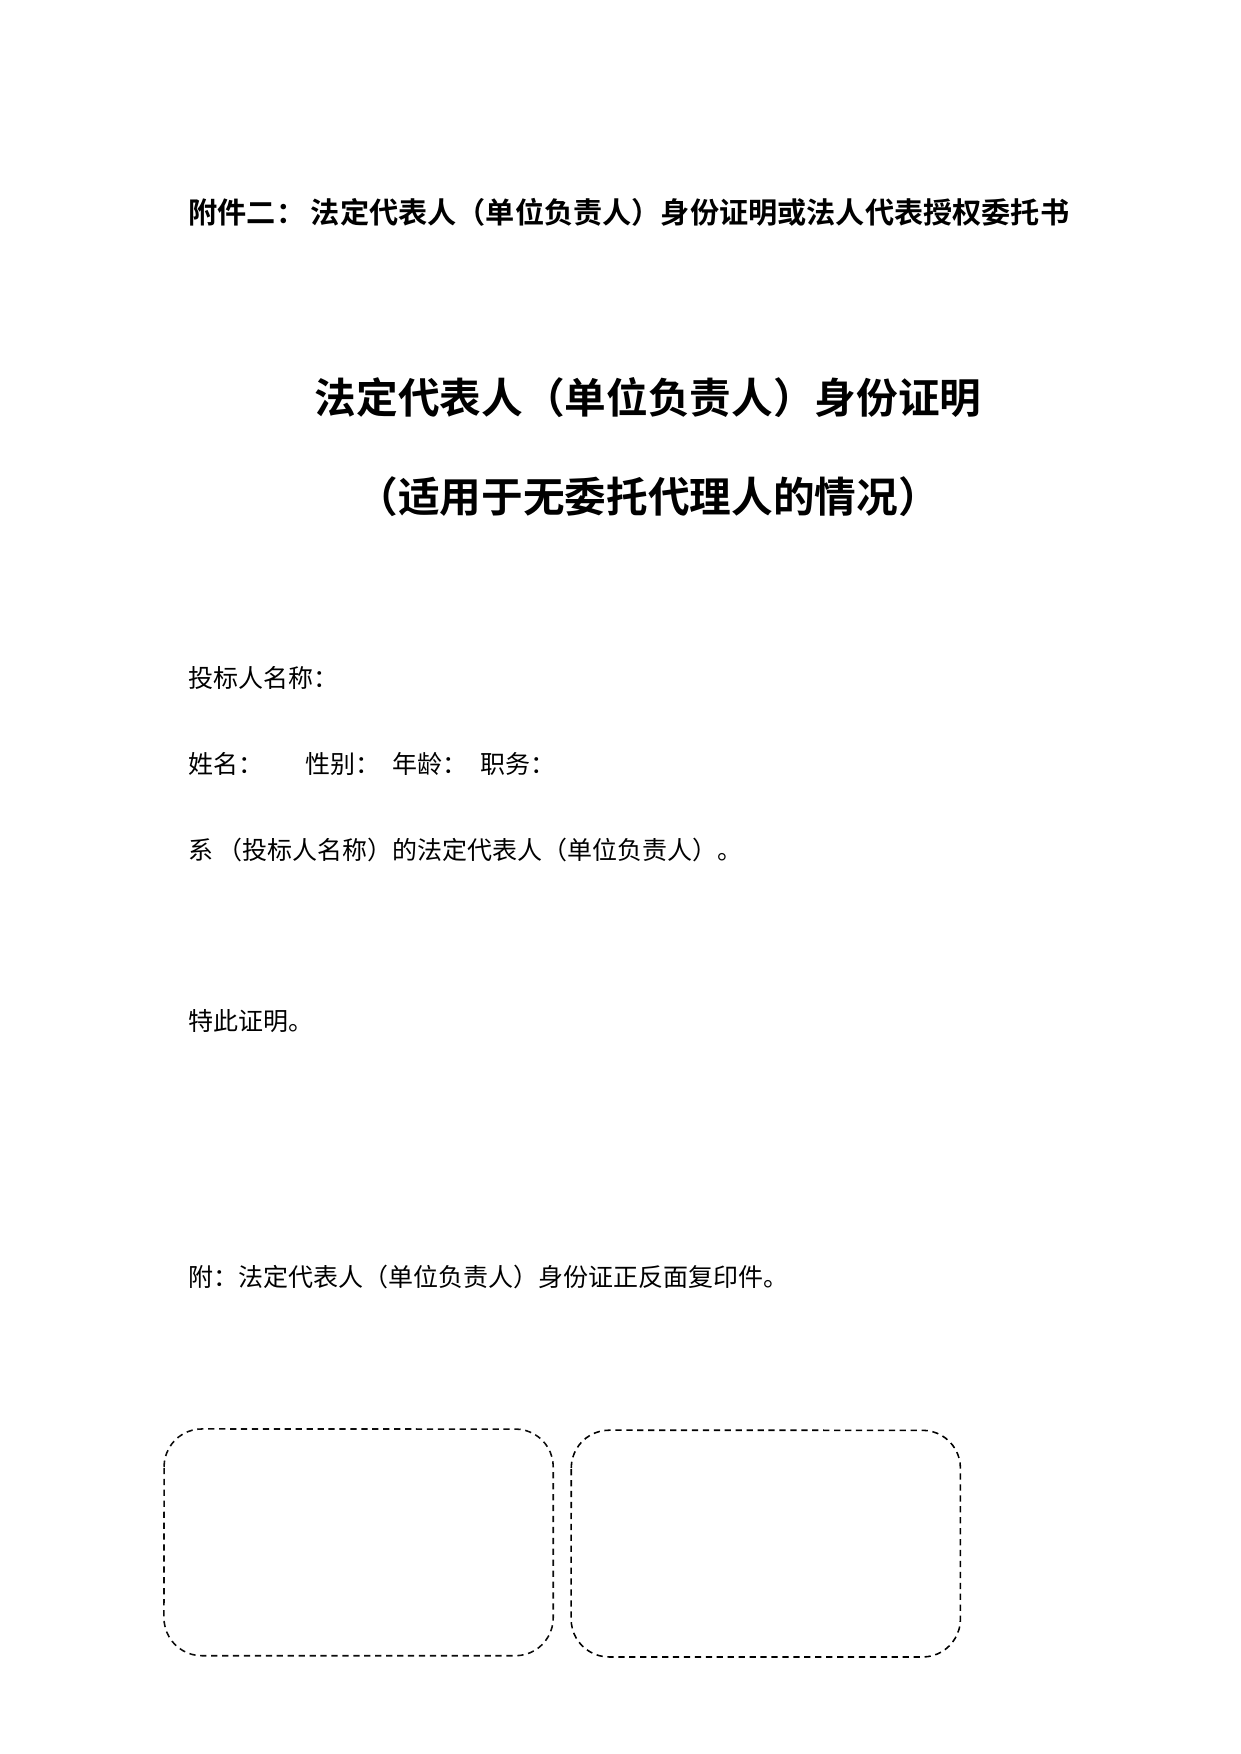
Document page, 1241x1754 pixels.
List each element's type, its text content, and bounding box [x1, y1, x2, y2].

text 系 （投标人名称）的法定代表人（单位负责人）。 [130, 815, 1122, 883]
text （适用于无委托代理人的情况） [130, 460, 1122, 528]
text 法定代表人（单位负责人）身份证明 [130, 362, 1122, 430]
text 姓名： 性别： 年龄： 职务： [130, 729, 1122, 797]
text 投标人名称： [130, 643, 1122, 711]
text 特此证明。 [130, 986, 1122, 1054]
text 附件二： 法定代表人（单位负责人）身份证明或法人代表授权委托书 [130, 177, 1122, 244]
text 附：法定代表人（单位负责人）身份证正反面复印件。 [130, 1242, 1122, 1309]
